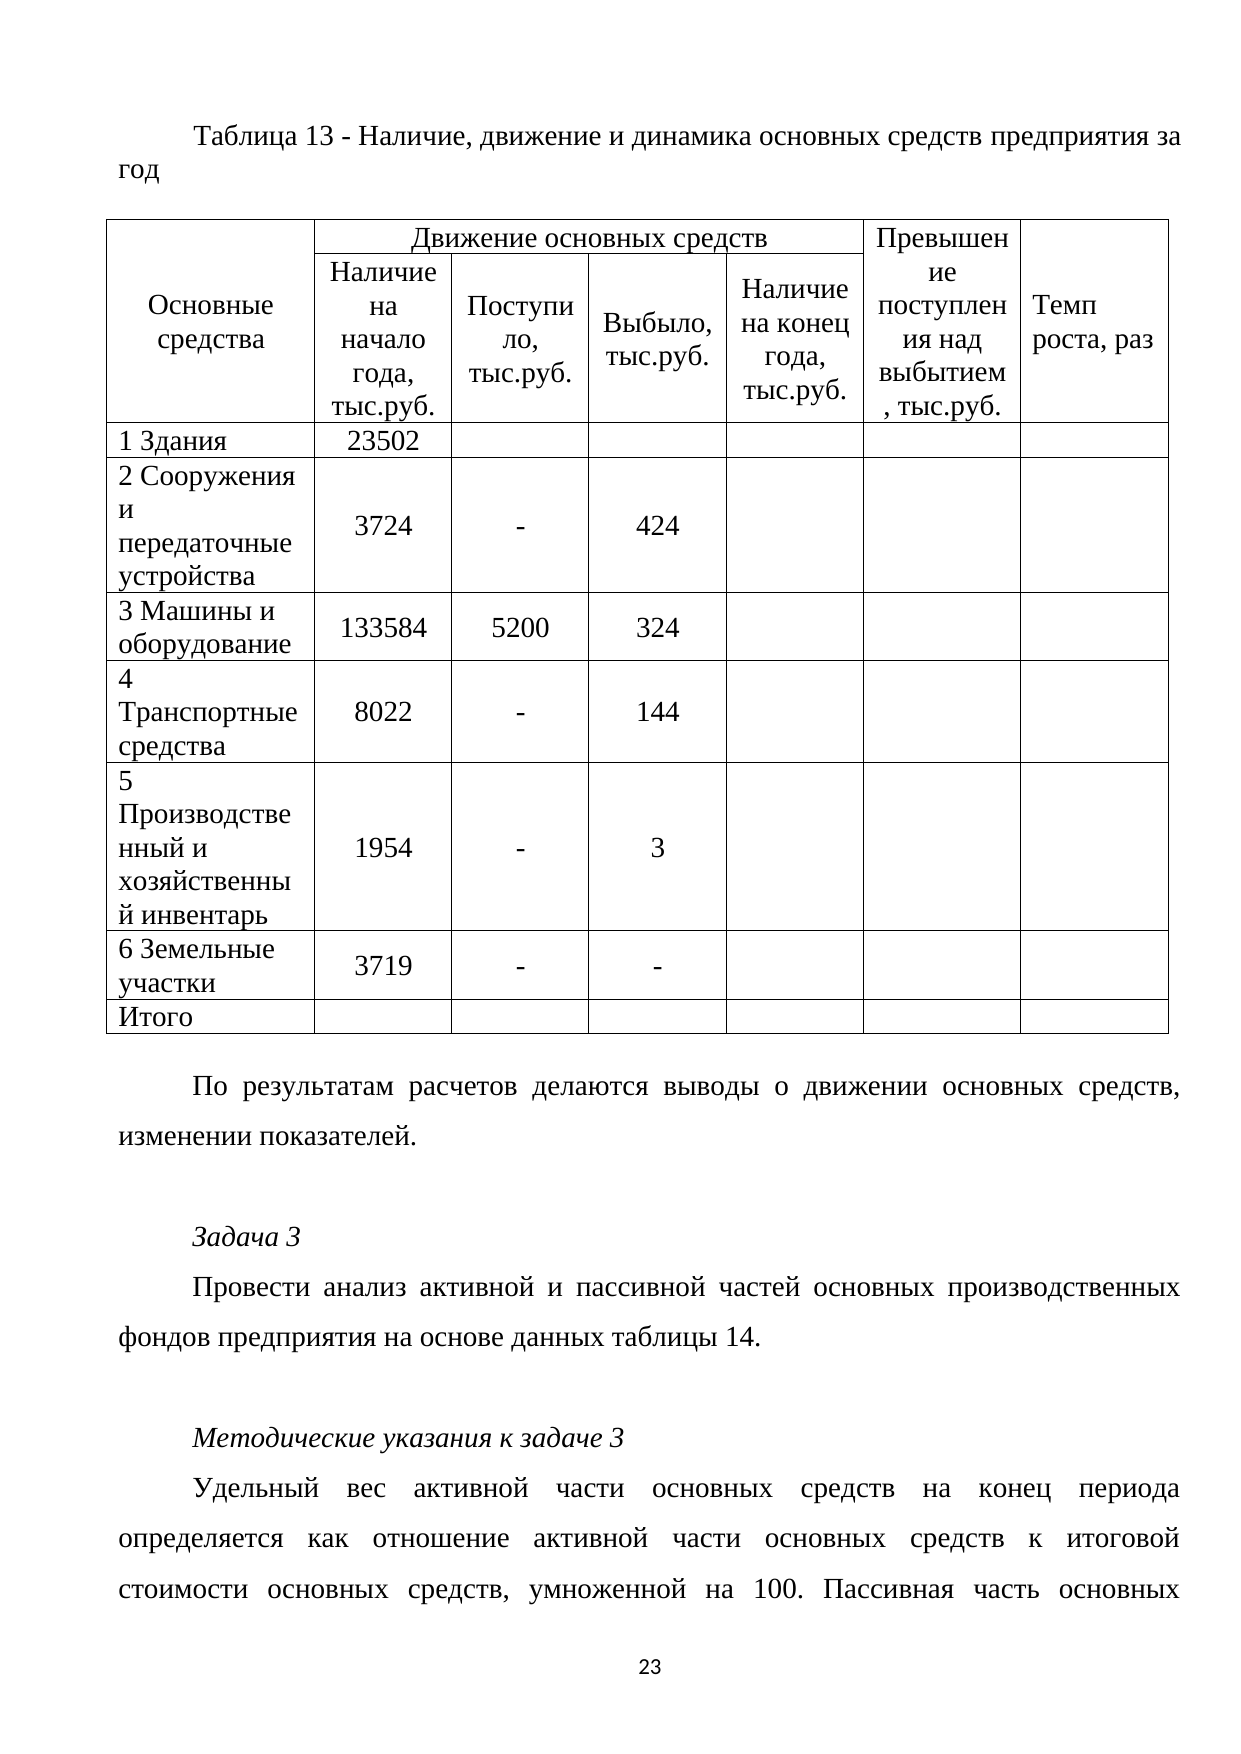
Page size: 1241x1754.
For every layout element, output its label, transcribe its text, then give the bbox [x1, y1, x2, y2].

table_cell [864, 458, 1020, 592]
table_header Темп роста, раз [1021, 220, 1168, 422]
table_cell 8022 [315, 661, 451, 762]
table_cell 3719 [315, 931, 451, 998]
table_cell [727, 931, 863, 998]
table_cell [1021, 1000, 1168, 1033]
table_cell [864, 423, 1020, 457]
table_cell [727, 1000, 863, 1033]
table_cell - [452, 661, 588, 762]
table_cell [1021, 593, 1168, 660]
table_cell [727, 423, 863, 457]
text Методические указания к задаче 3 [118, 1420, 1181, 1453]
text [118, 1470, 1181, 1604]
table_header Движение основных средств [315, 220, 863, 253]
table_cell - [452, 931, 588, 998]
table_cell - [452, 763, 588, 930]
table_cell [1021, 661, 1168, 762]
table_cell 3724 [315, 458, 451, 592]
table_cell 6 Земельные участки [107, 931, 314, 998]
table_cell [589, 1000, 726, 1033]
table_cell Выбыло, тыс.руб. [589, 254, 726, 422]
text Таблица 13 - Наличие, движение и динамика основных средств предприятия за год [118, 118, 1181, 185]
table_cell 1954 [315, 763, 451, 930]
table_cell Наличие на конец года, тыс.руб. [727, 254, 863, 422]
table_cell [589, 423, 726, 457]
table_cell 23502 [315, 423, 451, 457]
table_cell [864, 931, 1020, 998]
table_header Основные средства [107, 220, 314, 422]
table_cell 1 Здания [107, 423, 314, 457]
table_cell 5200 [452, 593, 588, 660]
table_cell 424 [589, 458, 726, 592]
table_cell [727, 593, 863, 660]
table_cell [1021, 458, 1168, 592]
table_cell 5 Производственный и хозяйственный инвентарь [107, 763, 314, 930]
table_cell [864, 661, 1020, 762]
table_cell [727, 661, 863, 762]
table_cell Наличие на начало года, тыс.руб. [315, 254, 451, 422]
text Задача 3 [118, 1219, 1181, 1252]
table_cell Итого [107, 1000, 314, 1033]
table_header Превышение поступления над выбытием, тыс.руб. [864, 220, 1020, 422]
table_cell Поступило, тыс.руб. [452, 254, 588, 422]
table_cell - [589, 931, 726, 998]
table_cell 2 Сооружения и передаточные устройства [107, 458, 314, 592]
table_cell [1021, 931, 1168, 998]
table_cell [315, 1000, 451, 1033]
table_cell [1021, 763, 1168, 930]
table_cell [452, 423, 588, 457]
table_cell - [452, 458, 588, 592]
table_cell [864, 763, 1020, 930]
table_cell [727, 763, 863, 930]
table_cell [727, 458, 863, 592]
table_cell 4 Транспортные средства [107, 661, 314, 762]
text Провести анализ активной и пассивной частей основных производственных фондов предприятия на основе данных таблицы 14. [118, 1269, 1181, 1353]
table_cell 324 [589, 593, 726, 660]
text По результатам расчетов делаются выводы о движении основных средств, изменении показателей. [118, 1068, 1181, 1152]
table_cell 133584 [315, 593, 451, 660]
table_cell [1021, 423, 1168, 457]
table_cell 3 [589, 763, 726, 930]
table_cell 3 Машины и оборудование [107, 593, 314, 660]
table_cell 144 [589, 661, 726, 762]
table_cell [864, 1000, 1020, 1033]
table_cell [864, 593, 1020, 660]
table_cell [452, 1000, 588, 1033]
